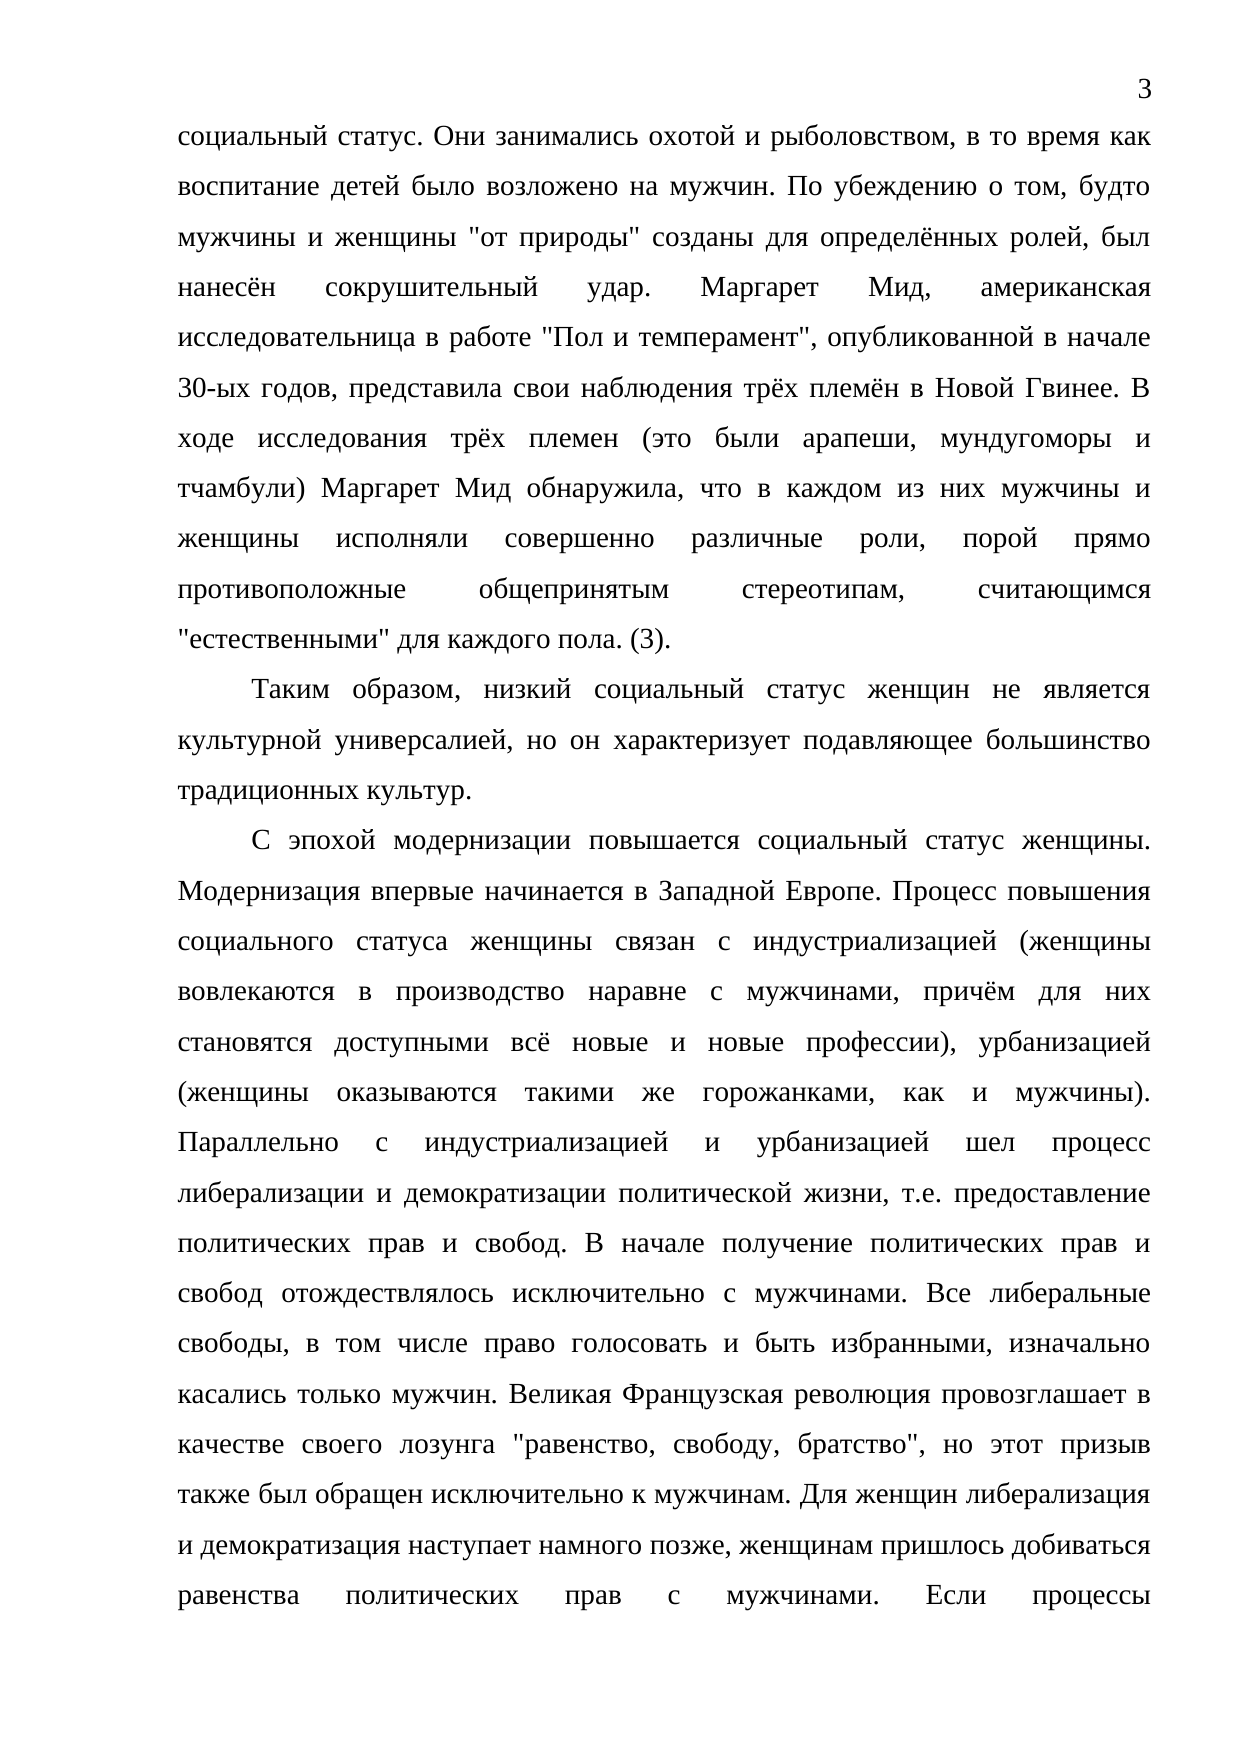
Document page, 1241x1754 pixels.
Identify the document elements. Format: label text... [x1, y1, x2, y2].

text Таким образом, низкий социальный статус женщин не является культурной универсалией, но он характеризует подавляющее большинство традиционных культур. [177, 672, 1152, 806]
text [177, 822, 1152, 1611]
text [177, 118, 1152, 655]
